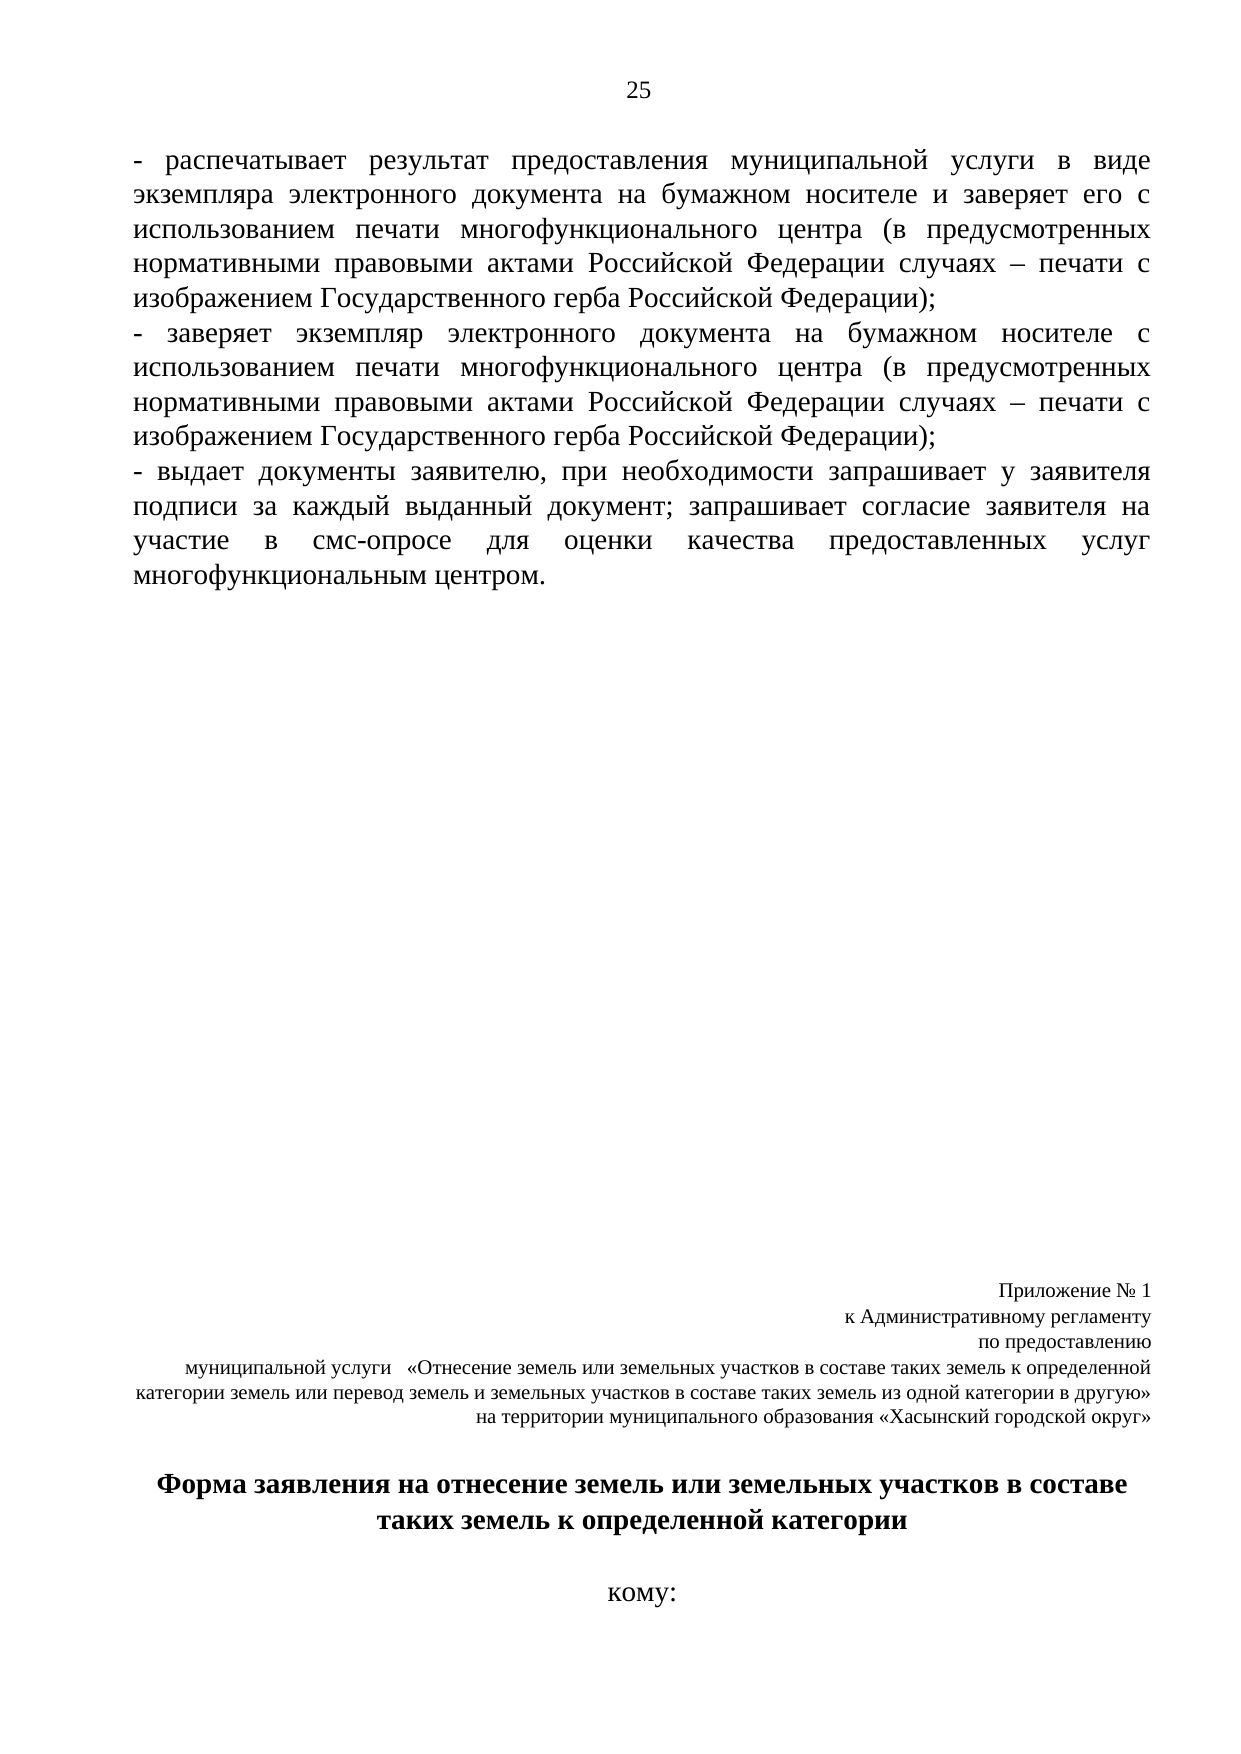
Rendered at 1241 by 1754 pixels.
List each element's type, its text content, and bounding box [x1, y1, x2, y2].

text по предоставлению [133, 1329, 1152, 1353]
text - заверяет экземпляр электронного документа на бумажном носителе с использованием печати многофункционального центра (в предусмотренных нормативными правовыми актами Российской Федерации случаях – печати с изображением Государственного герба Российской Федерации); [133, 315, 1152, 452]
text Приложение № 1 [133, 1278, 1152, 1302]
text кому: [133, 1574, 1152, 1608]
text Форма заявления на отнесение земель или земельных участков в составе [133, 1466, 1152, 1499]
text к Административному регламенту [133, 1304, 1152, 1328]
text таких земель к определенной категории [133, 1502, 1152, 1536]
text - распечатывает результат предоставления муниципальной услуги в виде экземпляра электронного документа на бумажном носителе и заверяет его с использованием печати многофункционального центра (в предусмотренных нормативными правовыми актами Российской Федерации случаях – печати с изображением Государственного герба Российской Федерации); [133, 142, 1152, 314]
text - выдает документы заявителю, при необходимости запрашивает у заявителя подписи за каждый выданный документ; запрашивает согласие заявителя на участие в смс-опросе для оценки качества предоставленных услуг многофункциональным центром. [133, 453, 1152, 590]
text муниципальной услуги «Отнесение земель или земельных участков в составе таких земель к определенной категории земель или перевод земель и земельных участков в составе таких земель из одной категории в другую» на территории муниципального образования «Хасынский городской округ» [133, 1355, 1152, 1428]
